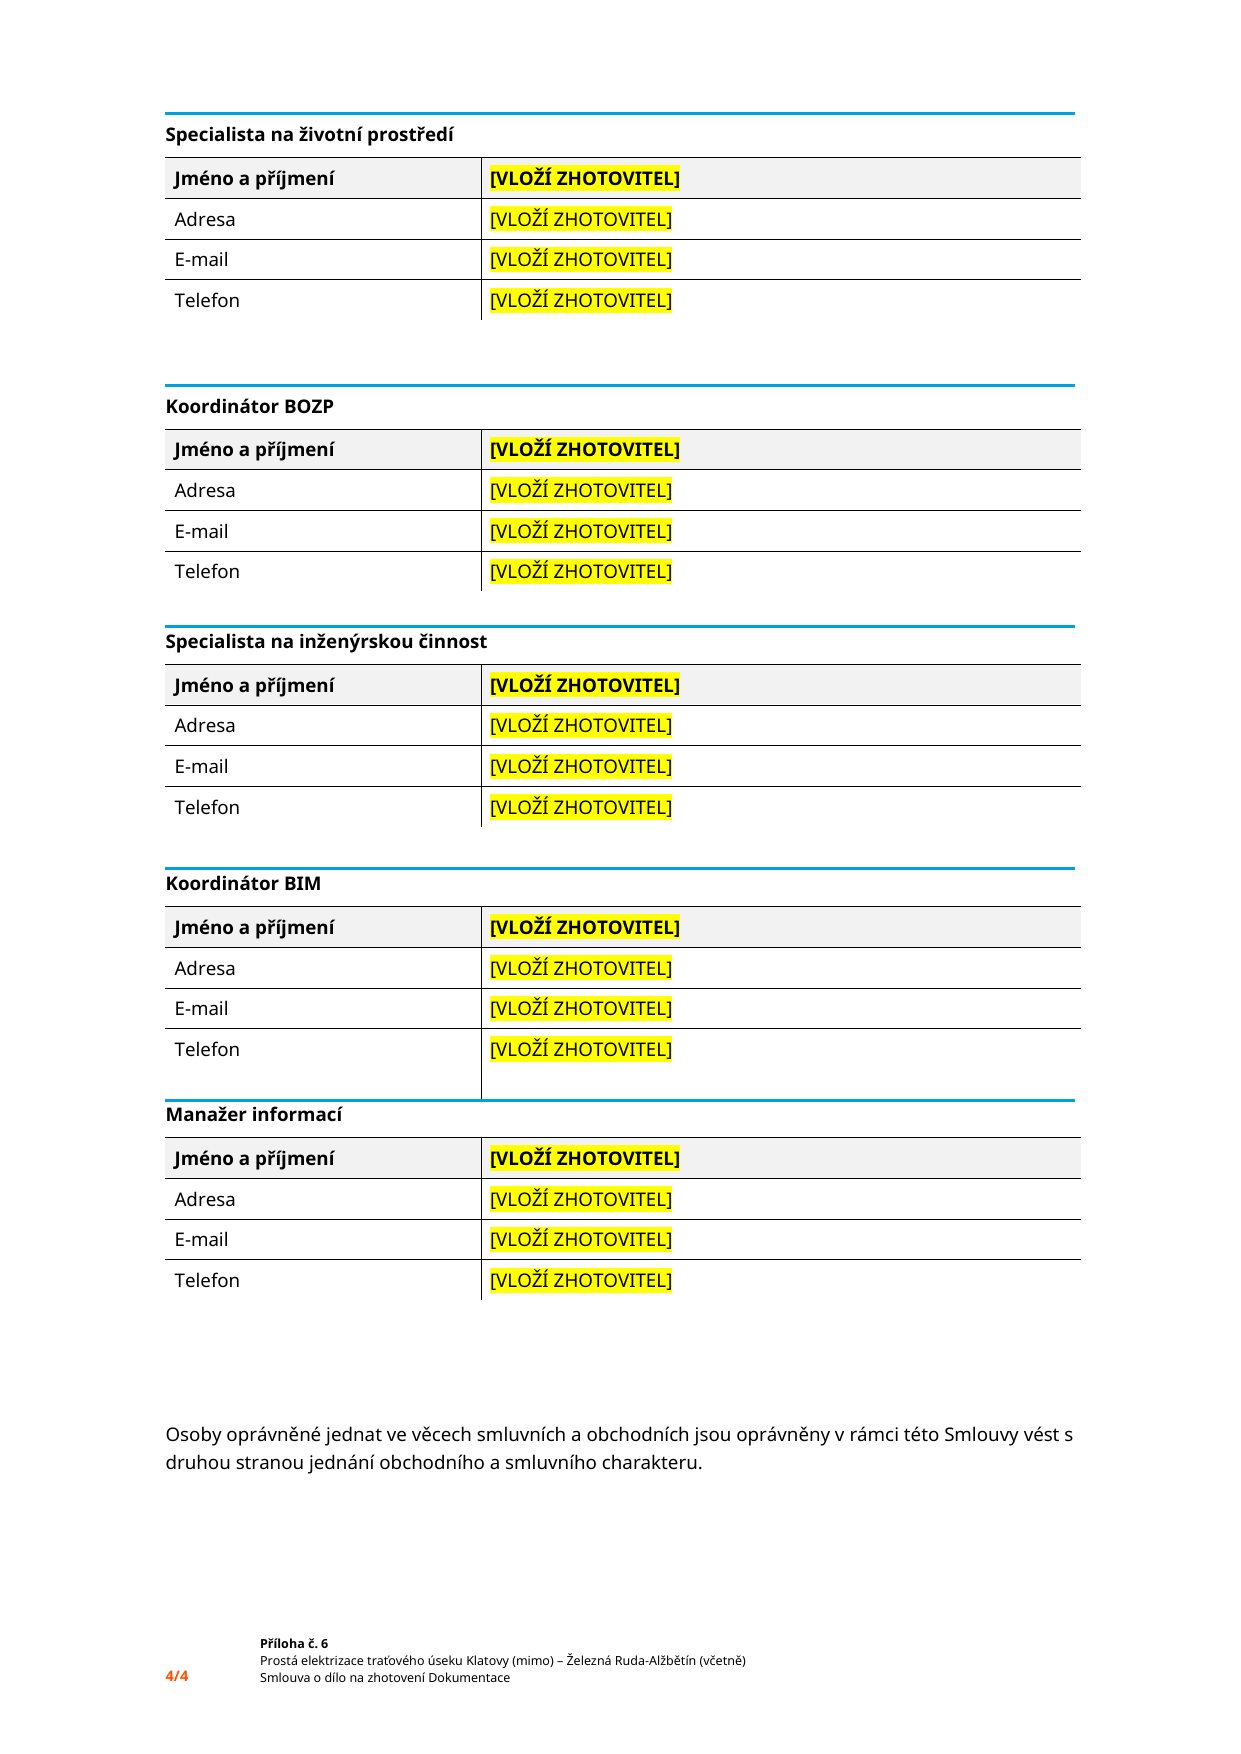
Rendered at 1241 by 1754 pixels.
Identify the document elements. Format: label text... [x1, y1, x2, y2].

table_cell [VLOŽÍ ZHOTOVITEL] [482, 1260, 1081, 1300]
table_cell [VLOŽÍ ZHOTOVITEL] [482, 280, 1081, 320]
table_cell Adresa [165, 199, 481, 238]
table_cell [VLOŽÍ ZHOTOVITEL] [482, 1220, 1081, 1259]
table_cell E-mail [165, 1220, 481, 1259]
table_cell [VLOŽÍ ZHOTOVITEL] [482, 706, 1081, 745]
table_cell [VLOŽÍ ZHOTOVITEL] [482, 1179, 1081, 1219]
table_cell E-mail [165, 746, 481, 786]
table_cell [VLOŽÍ ZHOTOVITEL] [482, 746, 1081, 786]
table_cell [VLOŽÍ ZHOTOVITEL] [482, 511, 1081, 551]
table_cell Telefon [165, 552, 481, 591]
table_cell E-mail [165, 240, 481, 279]
table_header [VLOŽÍ ZHOTOVITEL] [482, 430, 1081, 469]
text Specialista na inženýrskou činnost [165, 628, 1075, 654]
table_header [VLOŽÍ ZHOTOVITEL] [482, 665, 1081, 704]
text Osoby oprávněné jednat ve věcech smluvních a obchodních jsou oprávněny v rámci této Smlouvy vést s druhou stranou jednání obchodního a smluvního charakteru. [165, 1422, 1075, 1475]
text Koordinátor BOZP [165, 387, 1075, 418]
table_header [VLOŽÍ ZHOTOVITEL] [482, 907, 1081, 947]
table_cell Telefon [165, 280, 481, 320]
table_cell [VLOŽÍ ZHOTOVITEL] [482, 240, 1081, 279]
table_cell [VLOŽÍ ZHOTOVITEL] [482, 787, 1081, 827]
table_header [VLOŽÍ ZHOTOVITEL] [482, 1138, 1081, 1178]
table_cell [VLOŽÍ ZHOTOVITEL] [482, 1029, 1081, 1098]
table_cell E-mail [165, 989, 481, 1028]
table_header Jméno a příjmení [165, 665, 481, 704]
table_cell Telefon [165, 1260, 481, 1300]
table_cell Adresa [165, 470, 481, 510]
table_cell [VLOŽÍ ZHOTOVITEL] [482, 948, 1081, 987]
table_header Jméno a příjmení [165, 907, 481, 947]
text Manažer informací [165, 1102, 1075, 1127]
table_cell Adresa [165, 1179, 481, 1219]
table_cell Adresa [165, 948, 481, 987]
table_header Jméno a příjmení [165, 430, 481, 469]
table_cell Adresa [165, 706, 481, 745]
table_cell Telefon [165, 1029, 481, 1098]
table_cell E-mail [165, 511, 481, 551]
table_cell [VLOŽÍ ZHOTOVITEL] [482, 470, 1081, 510]
table_header Jméno a příjmení [165, 1138, 481, 1178]
table_cell [VLOŽÍ ZHOTOVITEL] [482, 199, 1081, 238]
table_header [VLOŽÍ ZHOTOVITEL] [482, 158, 1081, 198]
table_cell Telefon [165, 787, 481, 827]
text Specialista na životní prostředí [165, 115, 1075, 147]
table_cell [VLOŽÍ ZHOTOVITEL] [482, 552, 1081, 591]
table_cell [VLOŽÍ ZHOTOVITEL] [482, 989, 1081, 1028]
table_header Jméno a příjmení [165, 158, 481, 198]
text Koordinátor BIM [165, 870, 1075, 896]
